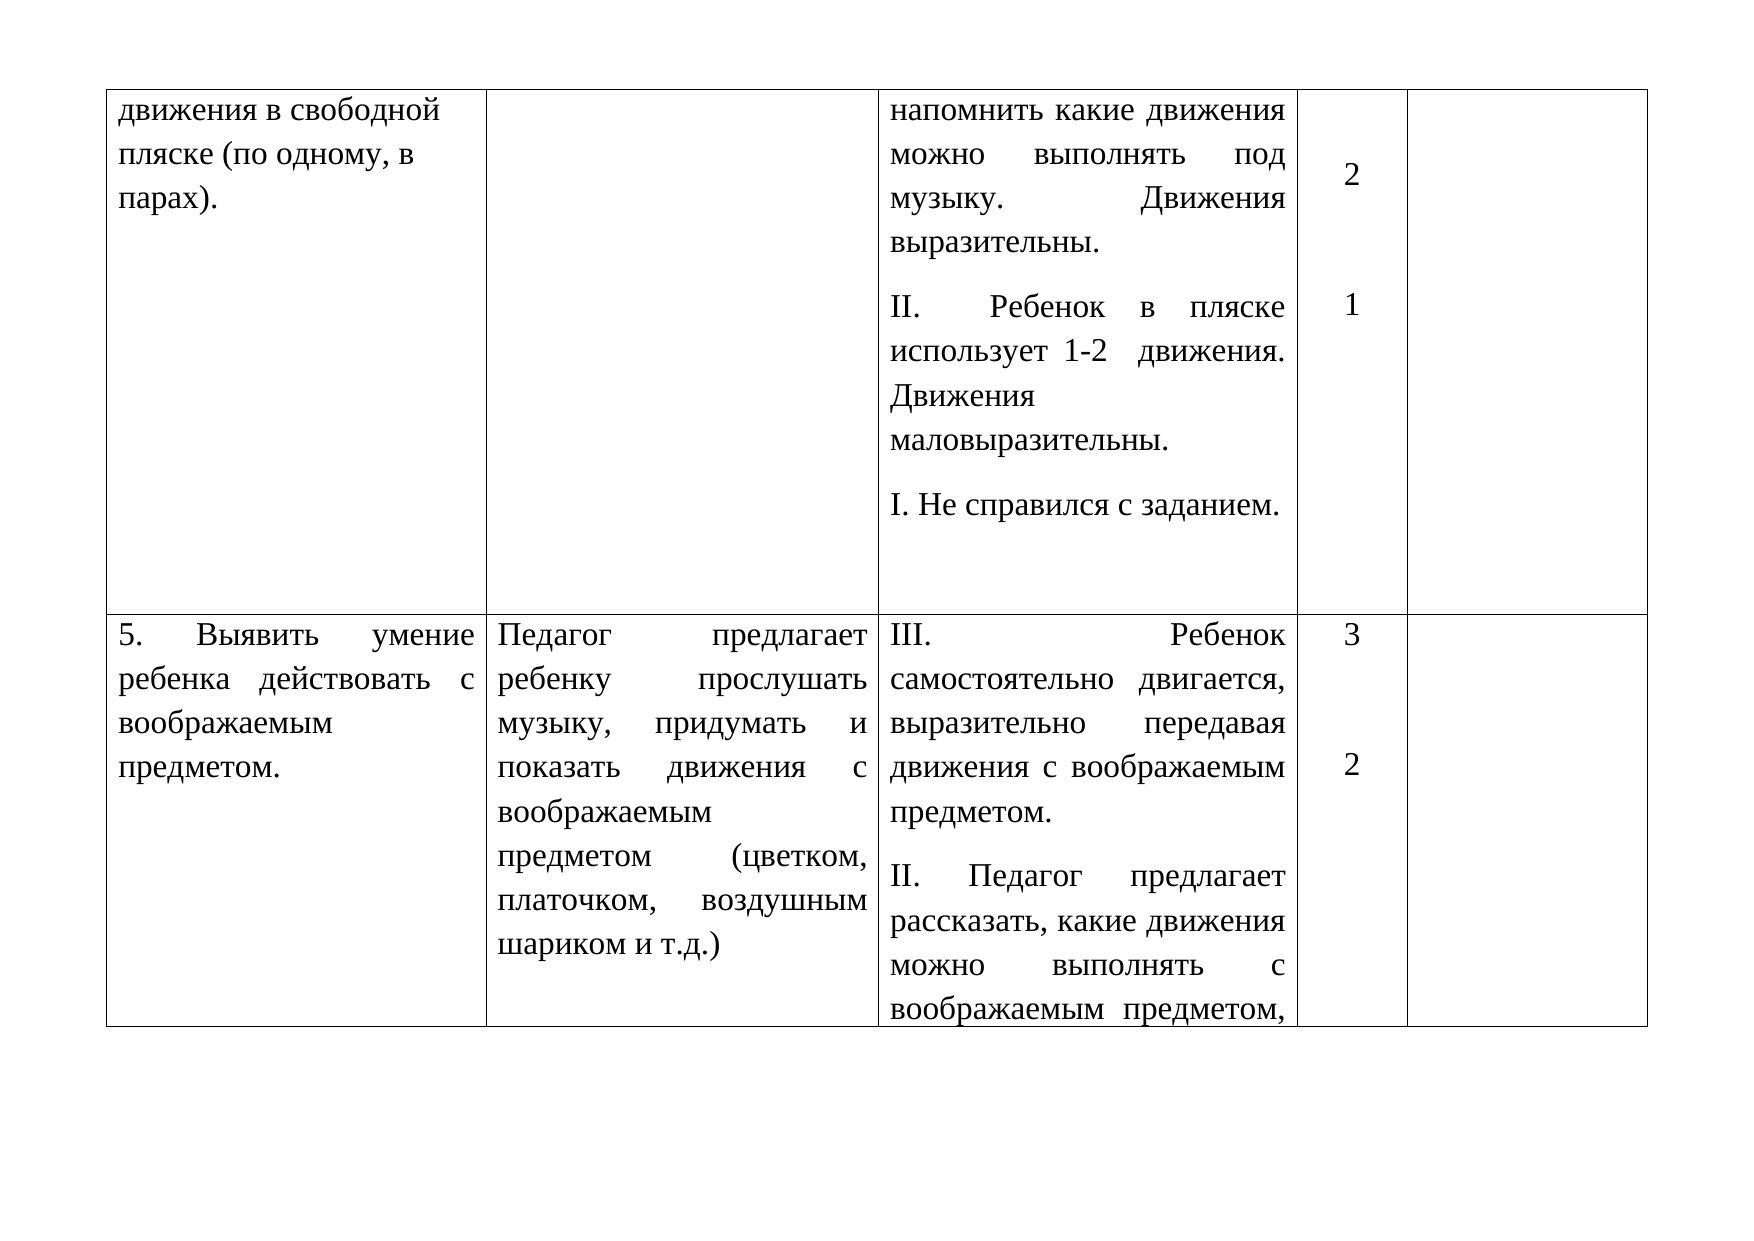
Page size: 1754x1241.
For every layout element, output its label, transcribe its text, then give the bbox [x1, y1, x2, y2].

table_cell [107, 90, 486, 613]
table_cell 3 2 1 [1298, 615, 1407, 1026]
table_cell 3 2 1 [1298, 90, 1407, 613]
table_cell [879, 615, 1297, 1026]
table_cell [107, 615, 486, 1026]
table_cell [1408, 90, 1647, 613]
table_cell [1408, 615, 1647, 1026]
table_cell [487, 90, 878, 613]
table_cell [879, 90, 1297, 613]
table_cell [487, 615, 878, 1026]
